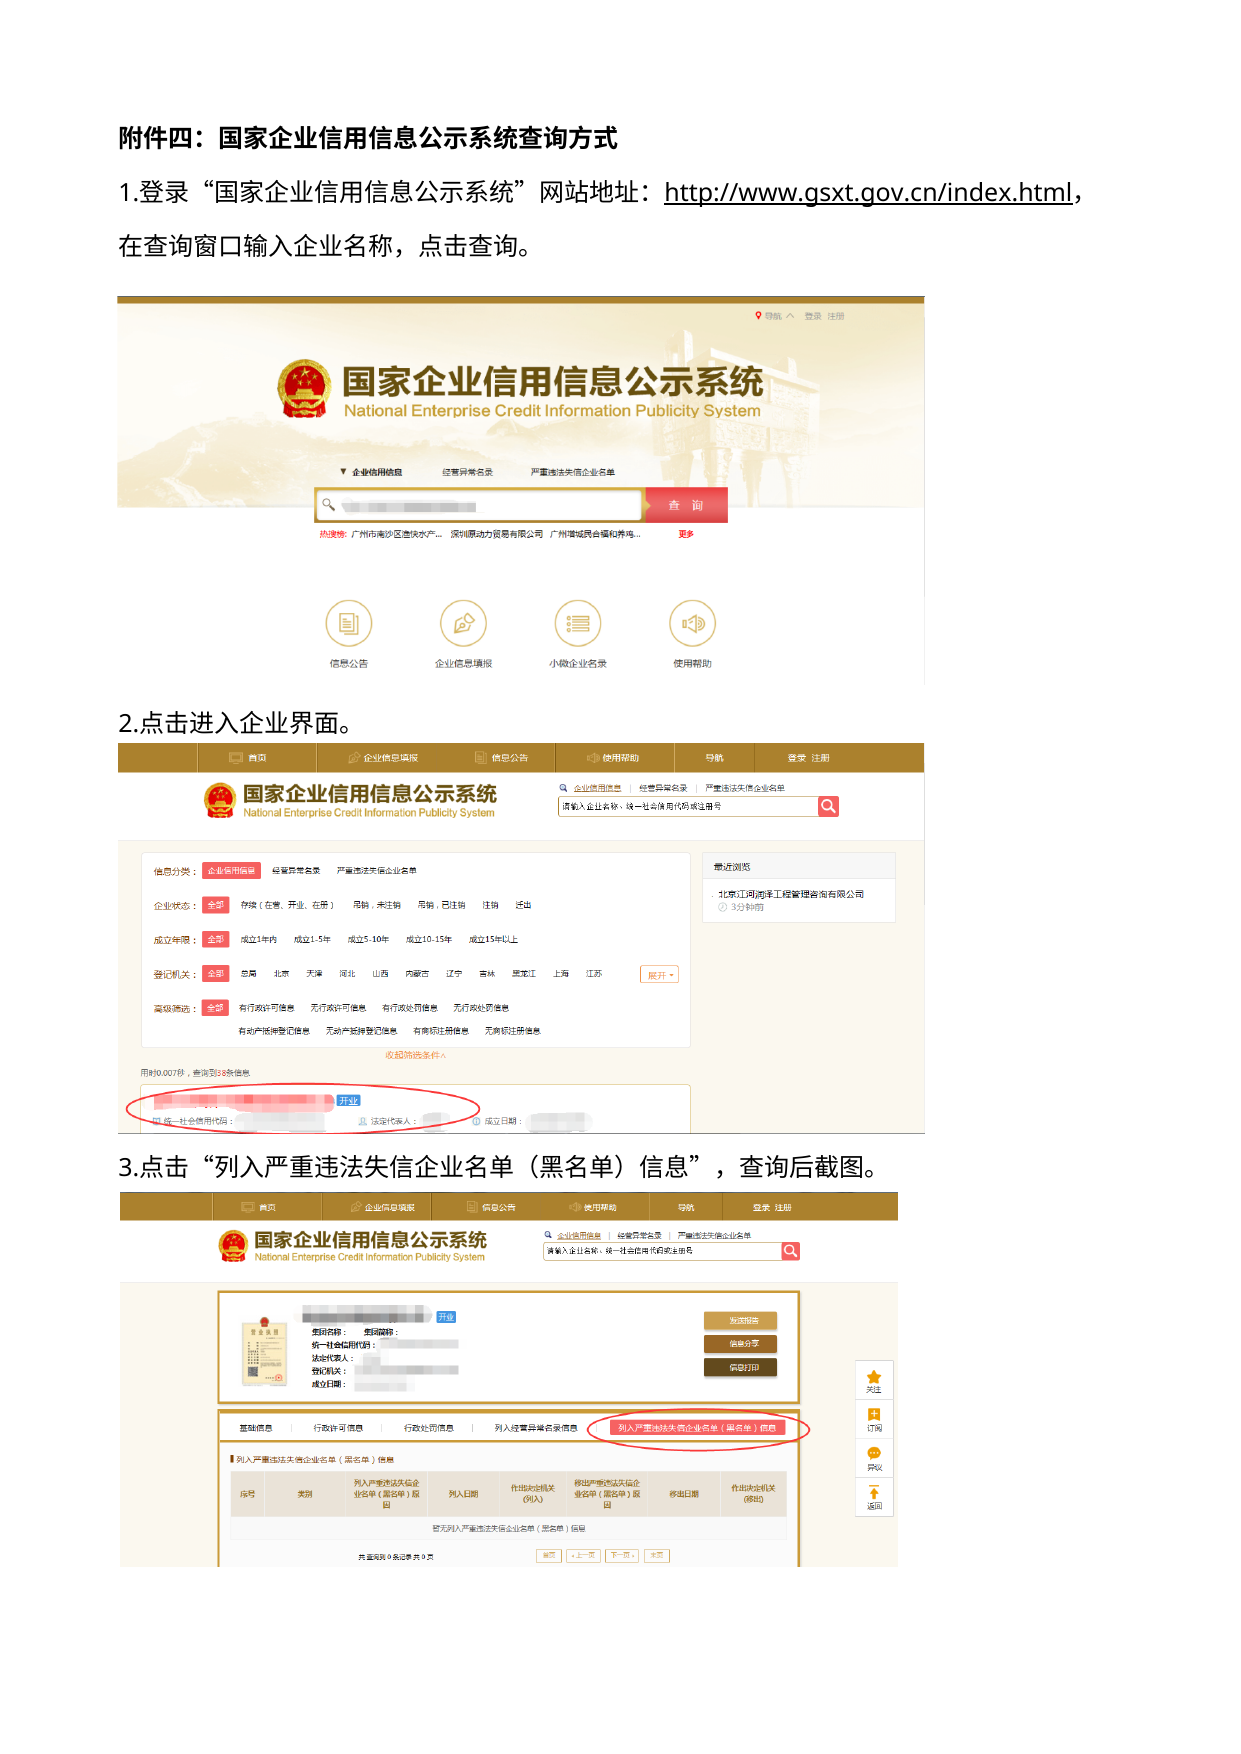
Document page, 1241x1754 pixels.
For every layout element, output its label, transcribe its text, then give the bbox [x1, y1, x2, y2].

text 3.点击“列入严重违法失信企业名单（黑名单）信息”，查询后截图。 [118, 1133, 1122, 1187]
text 附件四：国家企业信用信息公示系统查询方式 [118, 118, 1122, 154]
picture [117, 296, 925, 685]
picture [120, 1192, 898, 1567]
text 1.登录“国家企业信用信息公示系统”网站地址：http://www.gsxt.gov.cn/index.html，在查询窗口输入企业名称，点击查询。 [118, 172, 1122, 263]
picture [118, 743, 925, 1134]
text 2.点击进入企业界面。 [118, 689, 1122, 743]
